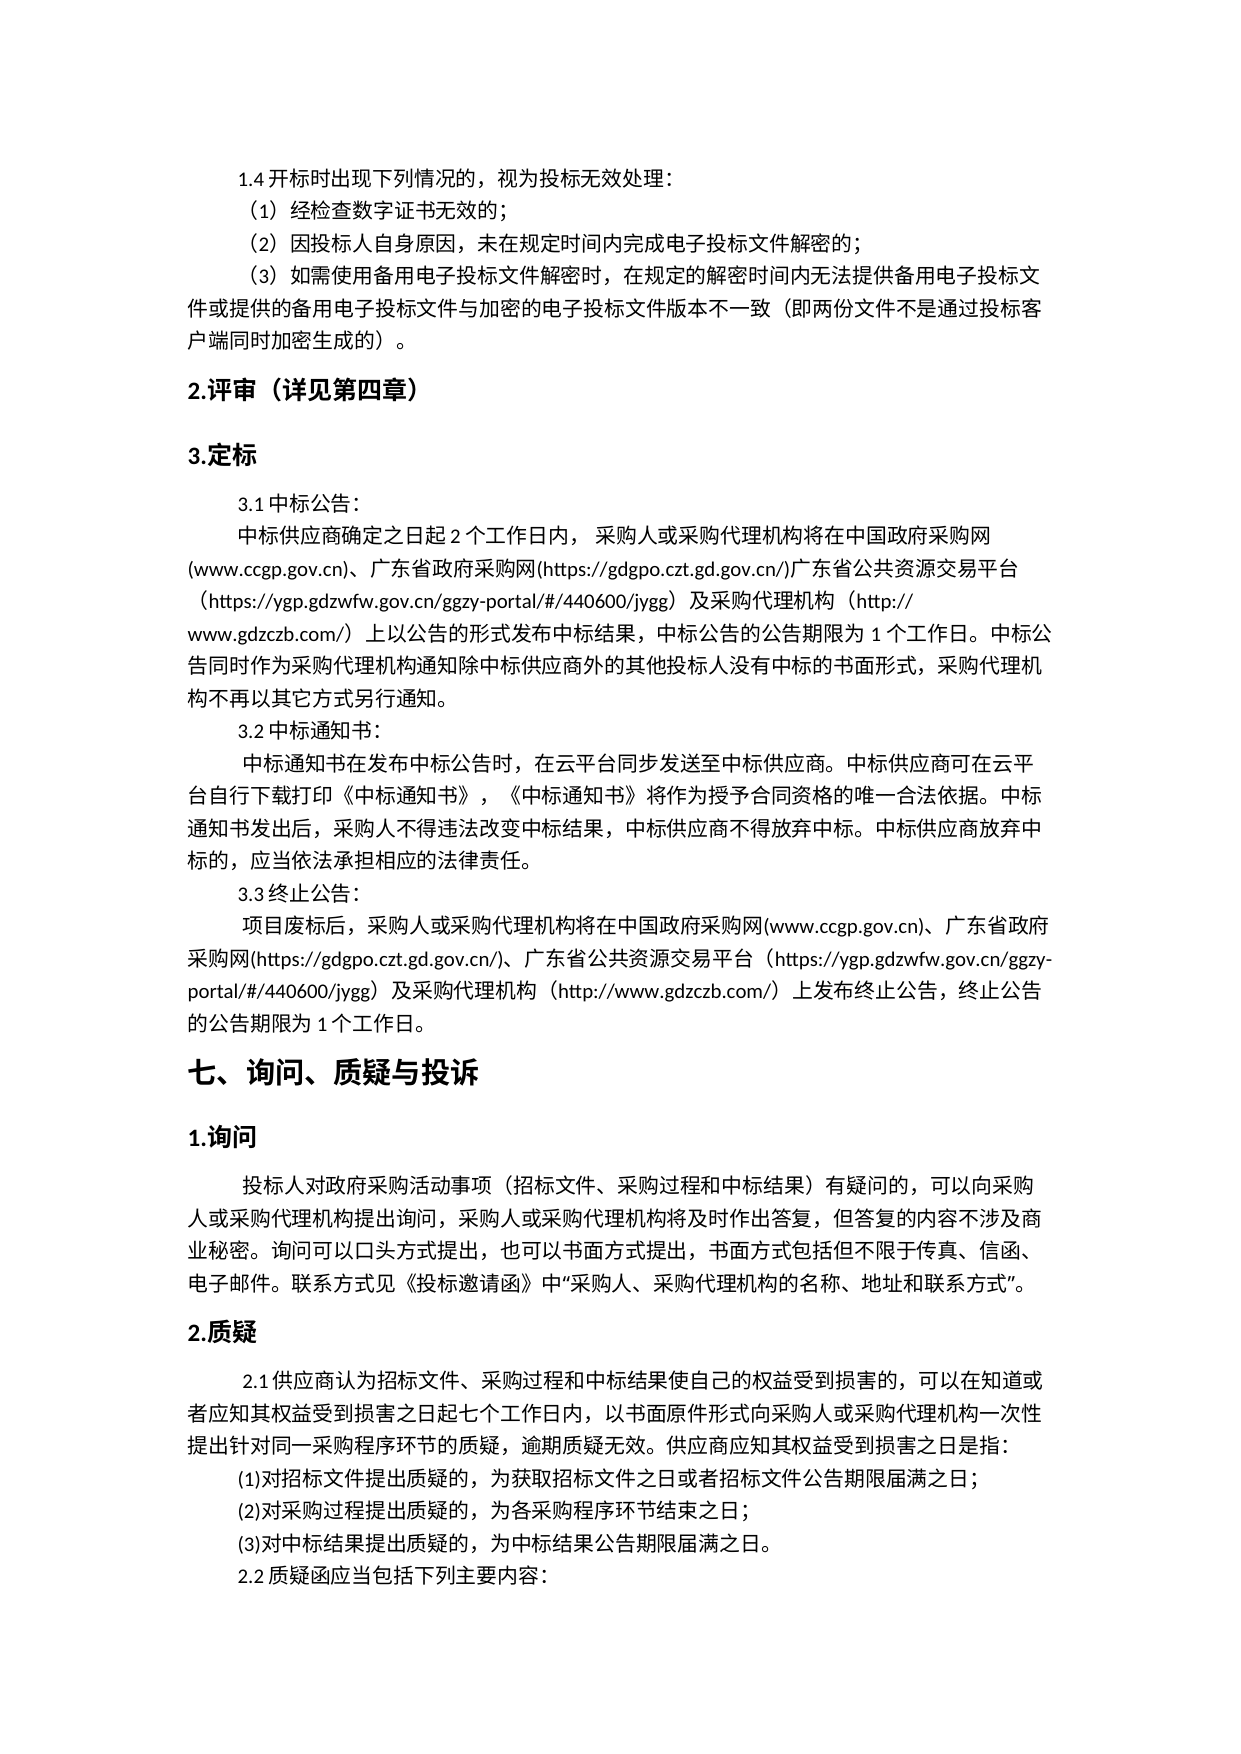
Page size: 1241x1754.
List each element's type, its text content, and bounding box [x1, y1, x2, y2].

text 中标供应商确定之日起2个工作日内， 采购人或采购代理机构将在中国政府采购网(www.ccgp.gov.cn)、广东省政府采购网(https://gdgpo.czt.gd.gov.cn/)广东省公共资源交易平台（https://ygp.gdzwfw.gov.cn/ggzy-portal/#/440600/jygg）及采购代理机构（http://www.gdzczb.com/）上以公告的形式发布中标结果，中标公告的公告期限为 1 个工作日。中标公告同时作为采购代理机构通知除中标供应商外的其他投标人没有中标的书面形式，采购代理机构不再以其它方式另行通知。 [187, 519, 1053, 714]
text 3.定标 [187, 422, 1053, 487]
text （2）因投标人自身原因，未在规定时间内完成电子投标文件解密的； [187, 227, 1053, 259]
text 中标通知书在发布中标公告时，在云平台同步发送至中标供应商。中标供应商可在云平台自行下载打印《中标通知书》，《中标通知书》将作为授予合同资格的唯一合法依据。中标通知书发出后，采购人不得违法改变中标结果，中标供应商不得放弃中标。中标供应商放弃中标的，应当依法承担相应的法律责任。 [187, 747, 1053, 877]
text （1）经检查数字证书无效的； [187, 194, 1053, 227]
text 项目废标后，采购人或采购代理机构将在中国政府采购网(www.ccgp.gov.cn)、广东省政府采购网(https://gdgpo.czt.gd.gov.cn/)、广东省公共资源交易平台（https://ygp.gdzwfw.gov.cn/ggzy-portal/#/440600/jygg）及采购代理机构（http://www.gdzczb.com/）上发布终止公告，终止公告的公告期限为1个工作日。 [187, 909, 1053, 1039]
text 2.2质疑函应当包括下列主要内容： [187, 1559, 1053, 1592]
text （3）如需使用备用电子投标文件解密时，在规定的解密时间内无法提供备用电子投标文件或提供的备用电子投标文件与加密的电子投标文件版本不一致（即两份文件不是通过投标客户端同时加密生成的）。 [187, 259, 1053, 357]
text (1)对招标文件提出质疑的，为获取招标文件之日或者招标文件公告期限届满之日； [187, 1462, 1053, 1494]
text 2.质疑 [187, 1299, 1053, 1364]
text 七、询问、质疑与投诉 [187, 1039, 1053, 1104]
text 2.评审（详见第四章） [187, 357, 1053, 422]
text 1.4开标时出现下列情况的，视为投标无效处理： [187, 162, 1053, 194]
text 3.2中标通知书： [187, 714, 1053, 747]
text 3.3终止公告： [187, 877, 1053, 909]
text 3.1中标公告： [187, 487, 1053, 519]
text 1.询问 [187, 1104, 1053, 1169]
text (3)对中标结果提出质疑的，为中标结果公告期限届满之日。 [187, 1527, 1053, 1559]
text 投标人对政府采购活动事项（招标文件、采购过程和中标结果）有疑问的，可以向采购人或采购代理机构提出询问，采购人或采购代理机构将及时作出答复，但答复的内容不涉及商业秘密。询问可以口头方式提出，也可以书面方式提出，书面方式包括但不限于传真、信函、电子邮件。联系方式见《投标邀请函》中“采购人、采购代理机构的名称、地址和联系方式”。 [187, 1169, 1053, 1299]
text (2)对采购过程提出质疑的，为各采购程序环节结束之日； [187, 1494, 1053, 1527]
text 2.1供应商认为招标文件、采购过程和中标结果使自己的权益受到损害的，可以在知道或者应知其权益受到损害之日起七个工作日内，以书面原件形式向采购人或采购代理机构一次性提出针对同一采购程序环节的质疑，逾期质疑无效。供应商应知其权益受到损害之日是指： [187, 1364, 1053, 1462]
